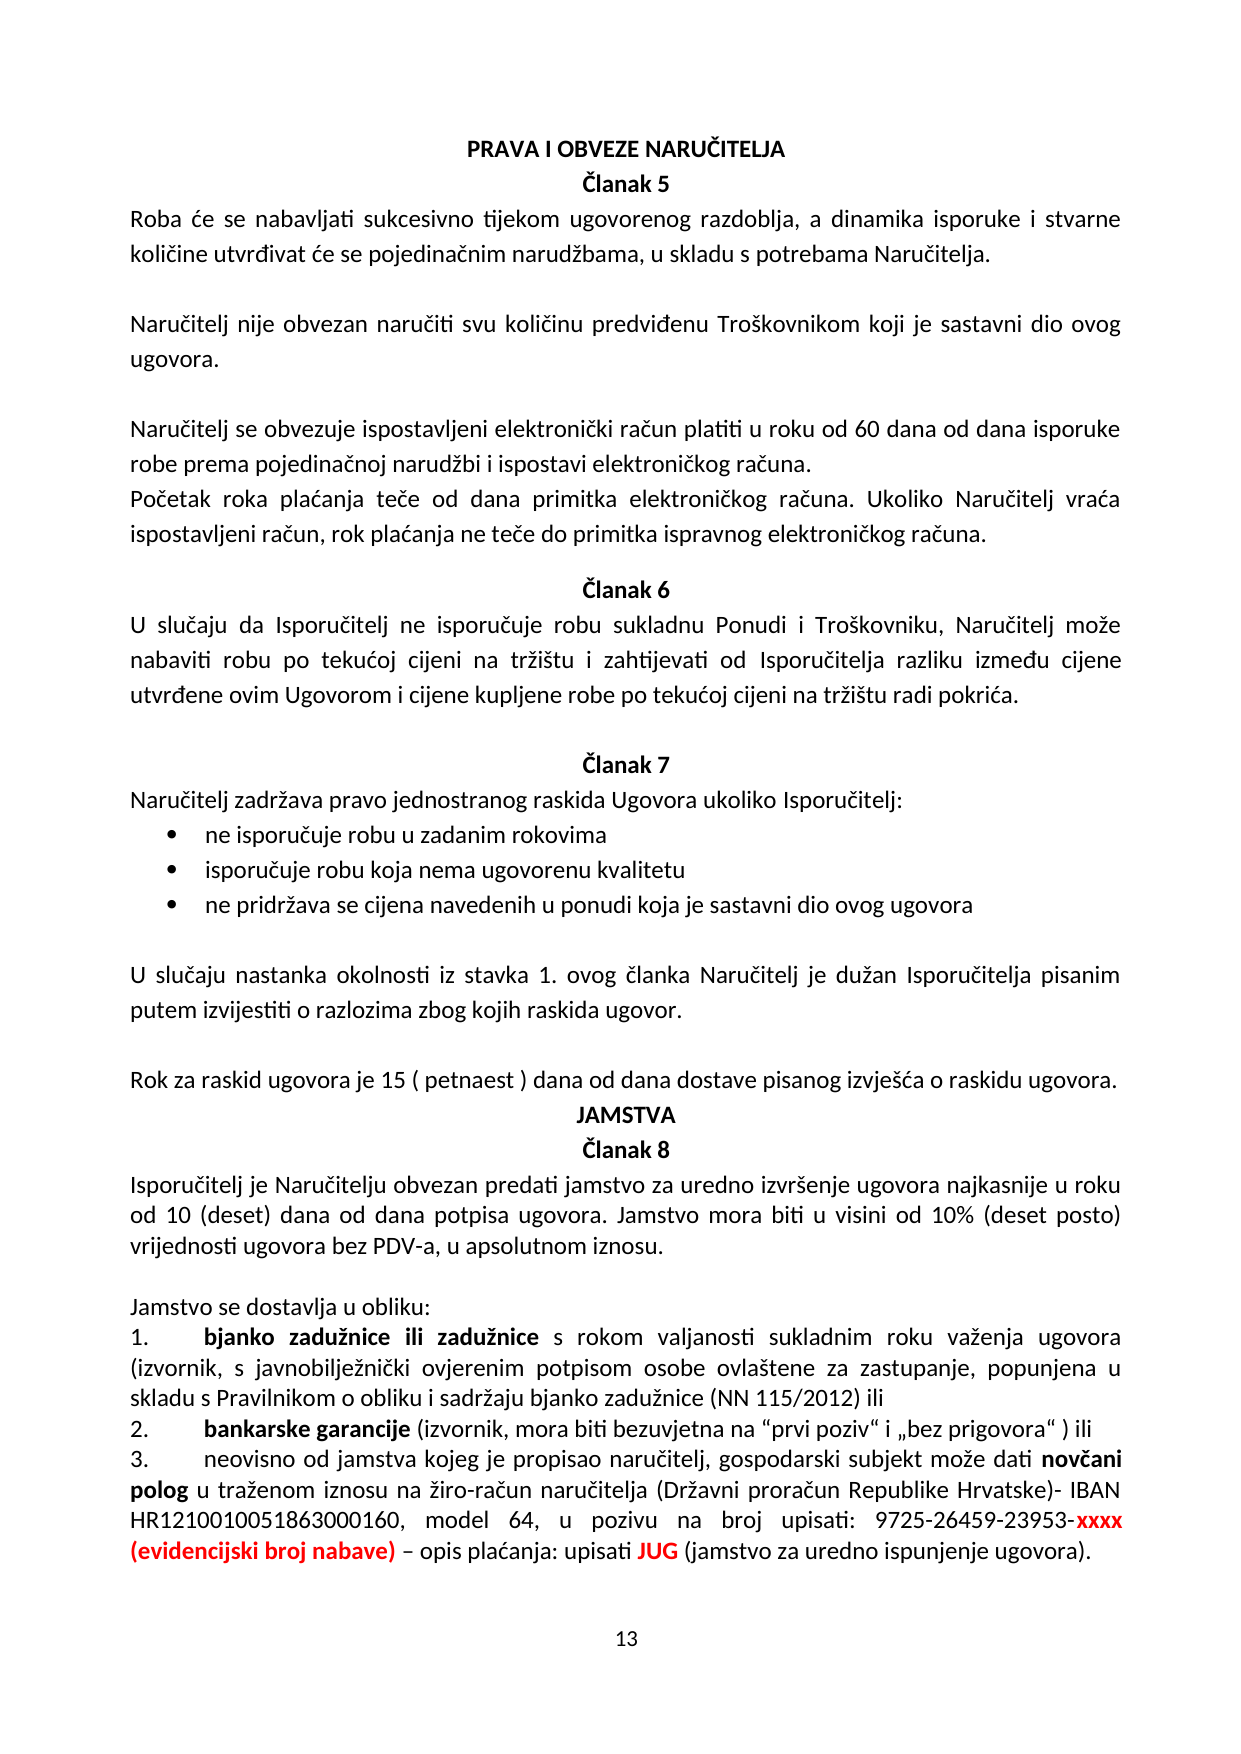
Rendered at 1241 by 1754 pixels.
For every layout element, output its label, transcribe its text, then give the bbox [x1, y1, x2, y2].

list ne isporučuje robu u zadanim rokovima [167, 819, 1122, 849]
text Članak 7 [130, 749, 1122, 779]
text Jamstvo se dostavlja u obliku: [130, 1291, 1122, 1321]
text Naručitelj nije obvezan naručiti svu količinu predviđenu Troškovnikom koji je sastavni dio ovog ugovora. [130, 308, 1122, 373]
text Rok za raskid ugovora je 15 ( petnaest ) dana od dana dostave pisanog izvješća o raskidu ugovora. [130, 1064, 1122, 1094]
text U slučaju nastanka okolnosti iz stavka 1. ovog članka Naručitelj je dužan Isporučitelja pisanim putem izvijestiti o razlozima zbog kojih raskida ugovor. [130, 959, 1122, 1024]
text Početak roka plaćanja teče od dana primitka elektroničkog računa. Ukoliko Naručitelj vraća ispostavljeni račun, rok plaćanja ne teče do primitka ispravnog elektroničkog računa. [130, 483, 1122, 548]
text JAMSTVA [130, 1099, 1122, 1129]
text Članak 6 [130, 574, 1122, 604]
text U slučaju da Isporučitelj ne isporučuje robu sukladnu Ponudi i Troškovniku, Naručitelj može nabaviti robu po tekućoj cijeni na tržištu i zahtijevati od Isporučitelja razliku između cijene utvrđene ovim Ugovorom i cijene kupljene robe po tekućoj cijeni na tržištu radi pokrića. [130, 609, 1122, 709]
text Isporučitelj je Naručitelju obvezan predati jamstvo za uredno izvršenje ugovora najkasnije u roku od 10 (deset) dana od dana potpisa ugovora. Jamstvo mora biti u visini od 10% (deset posto) vrijednosti ugovora bez PDV-a, u apsolutnom iznosu. [130, 1169, 1122, 1260]
list isporučuje robu koja nema ugovorenu kvalitetu [167, 854, 1122, 884]
text 1. bjanko zadužnice ili zadužnice s rokom valjanosti sukladnim roku važenja ugovora (izvornik, s javnobilježnički ovjerenim potpisom osobe ovlaštene za zastupanje, popunjena u skladu s Pravilnikom o obliku i sadržaju bjanko zadužnice (NN 115/2012) ili [130, 1321, 1122, 1413]
text 2. bankarske garancije (izvornik, mora biti bezuvjetna na “prvi poziv“ i „bez prigovora“ ) ili [130, 1413, 1122, 1443]
text Članak 5 [130, 168, 1122, 198]
text Članak 8 [130, 1134, 1122, 1164]
text Roba će se nabavljati sukcesivno tijekom ugovorenog razdoblja, a dinamika isporuke i stvarne količine utvrđivat će se pojedinačnim narudžbama, u skladu s potrebama Naručitelja. [130, 203, 1122, 268]
text Naručitelj zadržava pravo jednostranog raskida Ugovora ukoliko Isporučitelj: [130, 784, 1122, 814]
text 3. neovisno od jamstva kojeg je propisao naručitelj, gospodarski subjekt može dati novčani polog u traženom iznosu na žiro-račun naručitelja (Državni proračun Republike Hrvatske)- IBAN HR1210010051863000160, model 64, u pozivu na broj upisati: 9725-26459-23953-xxxx (evidencijski broj nabave) – opis plaćanja: upisati JUG (jamstvo za uredno ispunjenje ugovora). [130, 1443, 1122, 1566]
list ne pridržava se cijena navedenih u ponudi koja je sastavni dio ovog ugovora [167, 889, 1122, 919]
text Naručitelj se obvezuje ispostavljeni elektronički račun platiti u roku od 60 dana od dana isporuke robe prema pojedinačnoj narudžbi i ispostavi elektroničkog računa. [130, 413, 1122, 478]
text PRAVA I OBVEZE NARUČITELJA [130, 133, 1122, 163]
